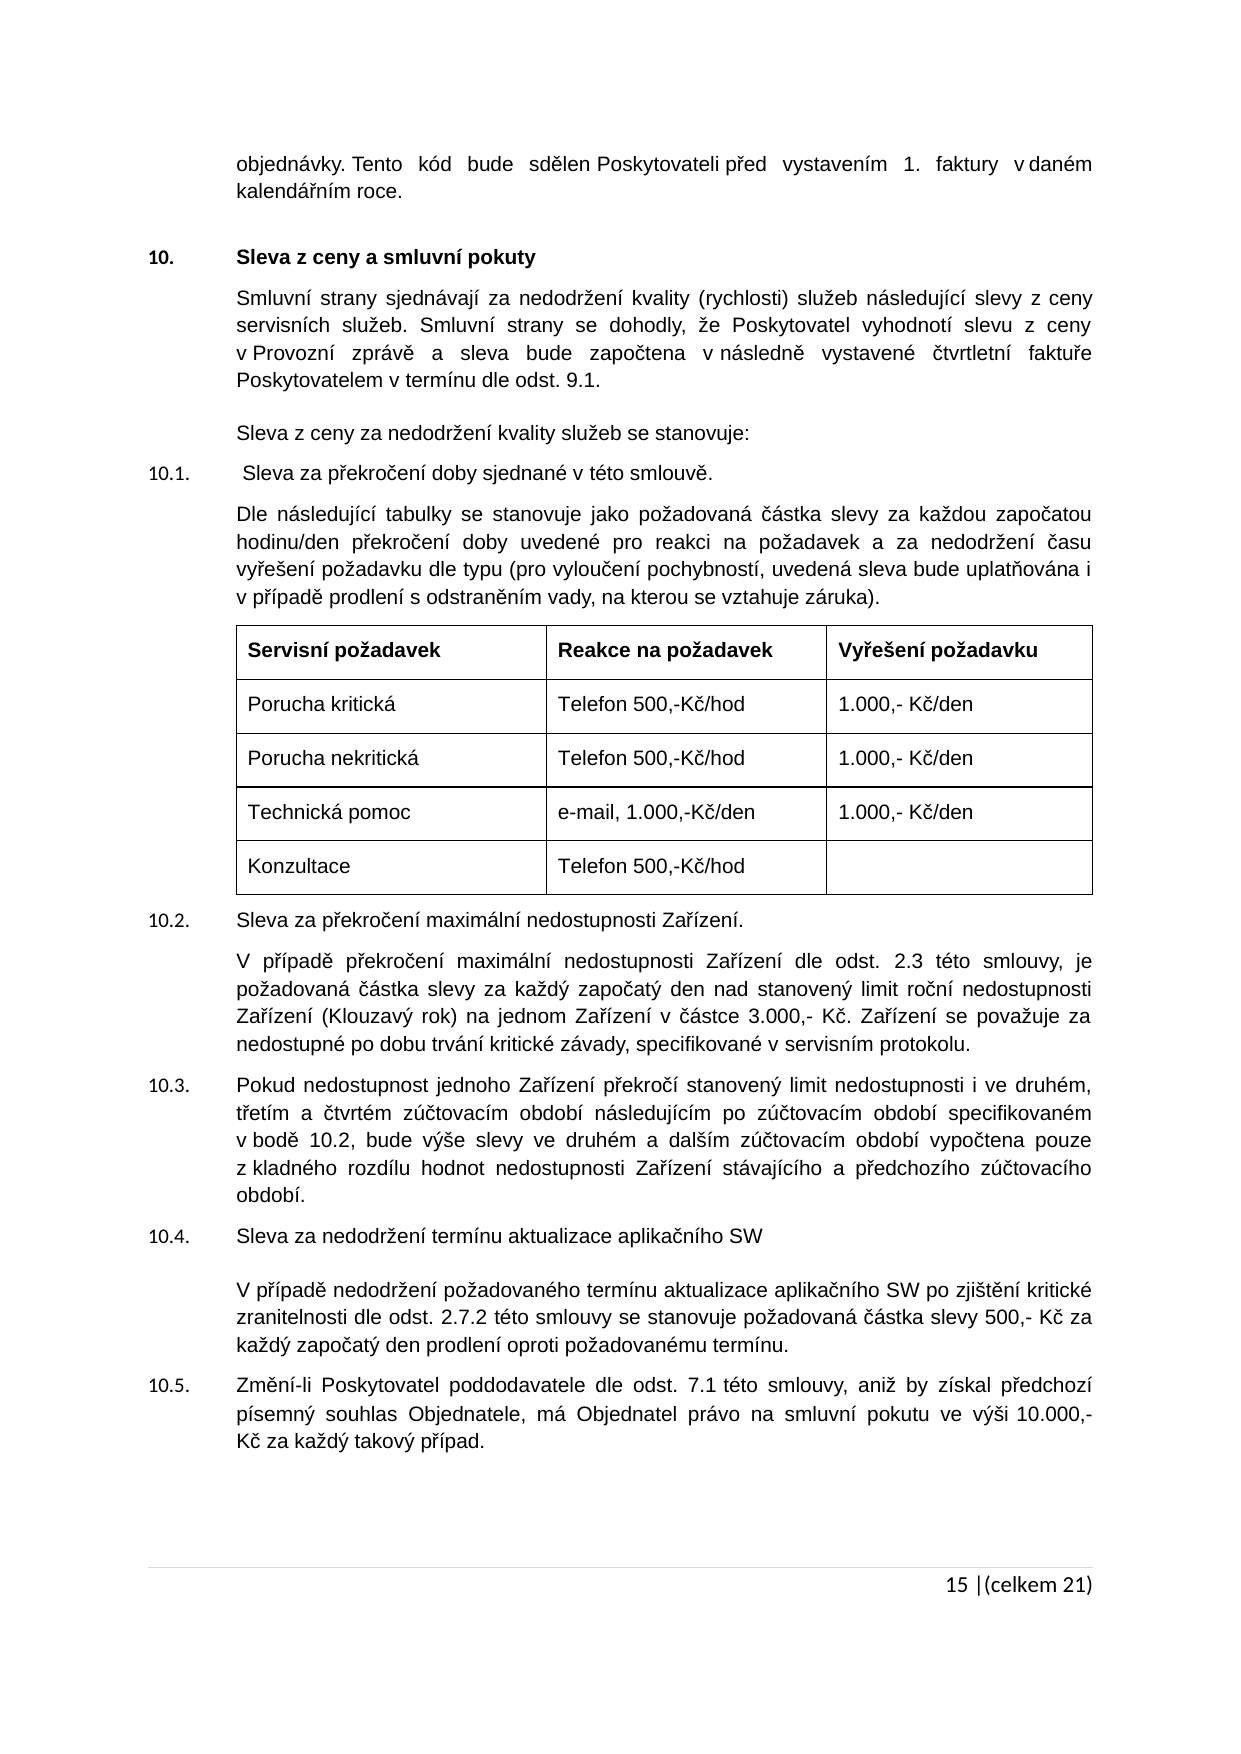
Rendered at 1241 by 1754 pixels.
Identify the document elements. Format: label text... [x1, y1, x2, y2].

table_cell 1.000,- Kč/den [827, 734, 1092, 786]
table_cell Porucha nekritická [237, 734, 546, 786]
table_header Reakce na požadavek [547, 626, 826, 679]
subtitle Smluvní strany sjednávají za nedodržení kvality (rychlosti) služeb následující slevy z ceny servisních služeb. Smluvní strany se dohodly, že Poskytovatel vyhodnotí slevu z ceny v Provozní zprávě a sleva bude započtena v následně vystavené čtvrtletní faktuře Poskytovatelem v termínu dle odst. 9.1. [236, 286, 1093, 392]
subtitle Sleva za nedodržení termínu aktualizace aplikačního SW [148, 1223, 1093, 1249]
subtitle Změní-li Poskytovatel poddodavatele dle odst. 7.1 této smlouvy, aniž by získal předchozí písemný souhlas Objednatele, má Objednatel právo na smluvní pokutu ve výši 10.000,- Kč za každý takový případ. [148, 1372, 1093, 1453]
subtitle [148, 151, 1093, 203]
table_cell Telefon 500,-Kč/hod [547, 734, 826, 786]
subtitle V případě překročení maximální nedostupnosti Zařízení dle odst. 2.3 této smlouvy, je požadovaná částka slevy za každý započatý den nad stanovený limit roční nedostupnosti Zařízení (Klouzavý rok) na jednom Zařízení v částce 3.000,- Kč. Zařízení se považuje za nedostupné po dobu trvání kritické závady, specifikované v servisním protokolu. [236, 949, 1093, 1056]
table_cell Konzultace [237, 841, 546, 894]
subtitle Sleva z ceny za nedodržení kvality služeb se stanovuje: [236, 421, 1093, 444]
table_cell Telefon 500,-Kč/hod [547, 841, 826, 894]
table_cell [827, 841, 1092, 894]
subtitle V případě nedodržení požadovaného termínu aktualizace aplikačního SW po zjištění kritické zranitelnosti dle odst. 2.7.2 této smlouvy se stanovuje požadovaná částka slevy 500,- Kč za každý započatý den prodlení oproti požadovanému termínu. [236, 1277, 1093, 1356]
table_cell e-mail, 1.000,-Kč/den [547, 788, 826, 840]
table_cell 1.000,- Kč/den [827, 680, 1092, 732]
table_cell Telefon 500,-Kč/hod [547, 680, 826, 732]
table_header Vyřešení požadavku [827, 626, 1092, 679]
table_cell 1.000,- Kč/den [827, 788, 1092, 840]
table_cell Technická pomoc [237, 788, 546, 840]
subtitle Sleva z ceny a smluvní pokuty [148, 244, 1093, 269]
subtitle Sleva za překročení maximální nedostupnosti Zařízení. [148, 908, 1093, 933]
subtitle Pokud nedostupnost jednoho Zařízení překročí stanovený limit nedostupnosti i ve druhém, třetím a čtvrtém zúčtovacím období následujícím po zúčtovacím období specifikovaném v bodě 10.2, bude výše slevy ve druhém a dalším zúčtovacím období vypočtena pouze z kladného rozdílu hodnot nedostupnosti Zařízení stávajícího a předchozího zúčtovacího období. [148, 1072, 1093, 1207]
table_cell Porucha kritická [237, 680, 546, 732]
subtitle Sleva za překročení doby sjednané v této smlouvě. [148, 461, 1093, 486]
table_header Servisní požadavek [237, 626, 546, 679]
subtitle Dle následující tabulky se stanovuje jako požadovaná částka slevy za každou započatou hodinu/den překročení doby uvedené pro reakci na požadavek a za nedodržení času vyřešení požadavku dle typu (pro vyloučení pochybností, uvedená sleva bude uplatňována i v případě prodlení s odstraněním vady, na kterou se vztahuje záruka). [236, 502, 1093, 609]
